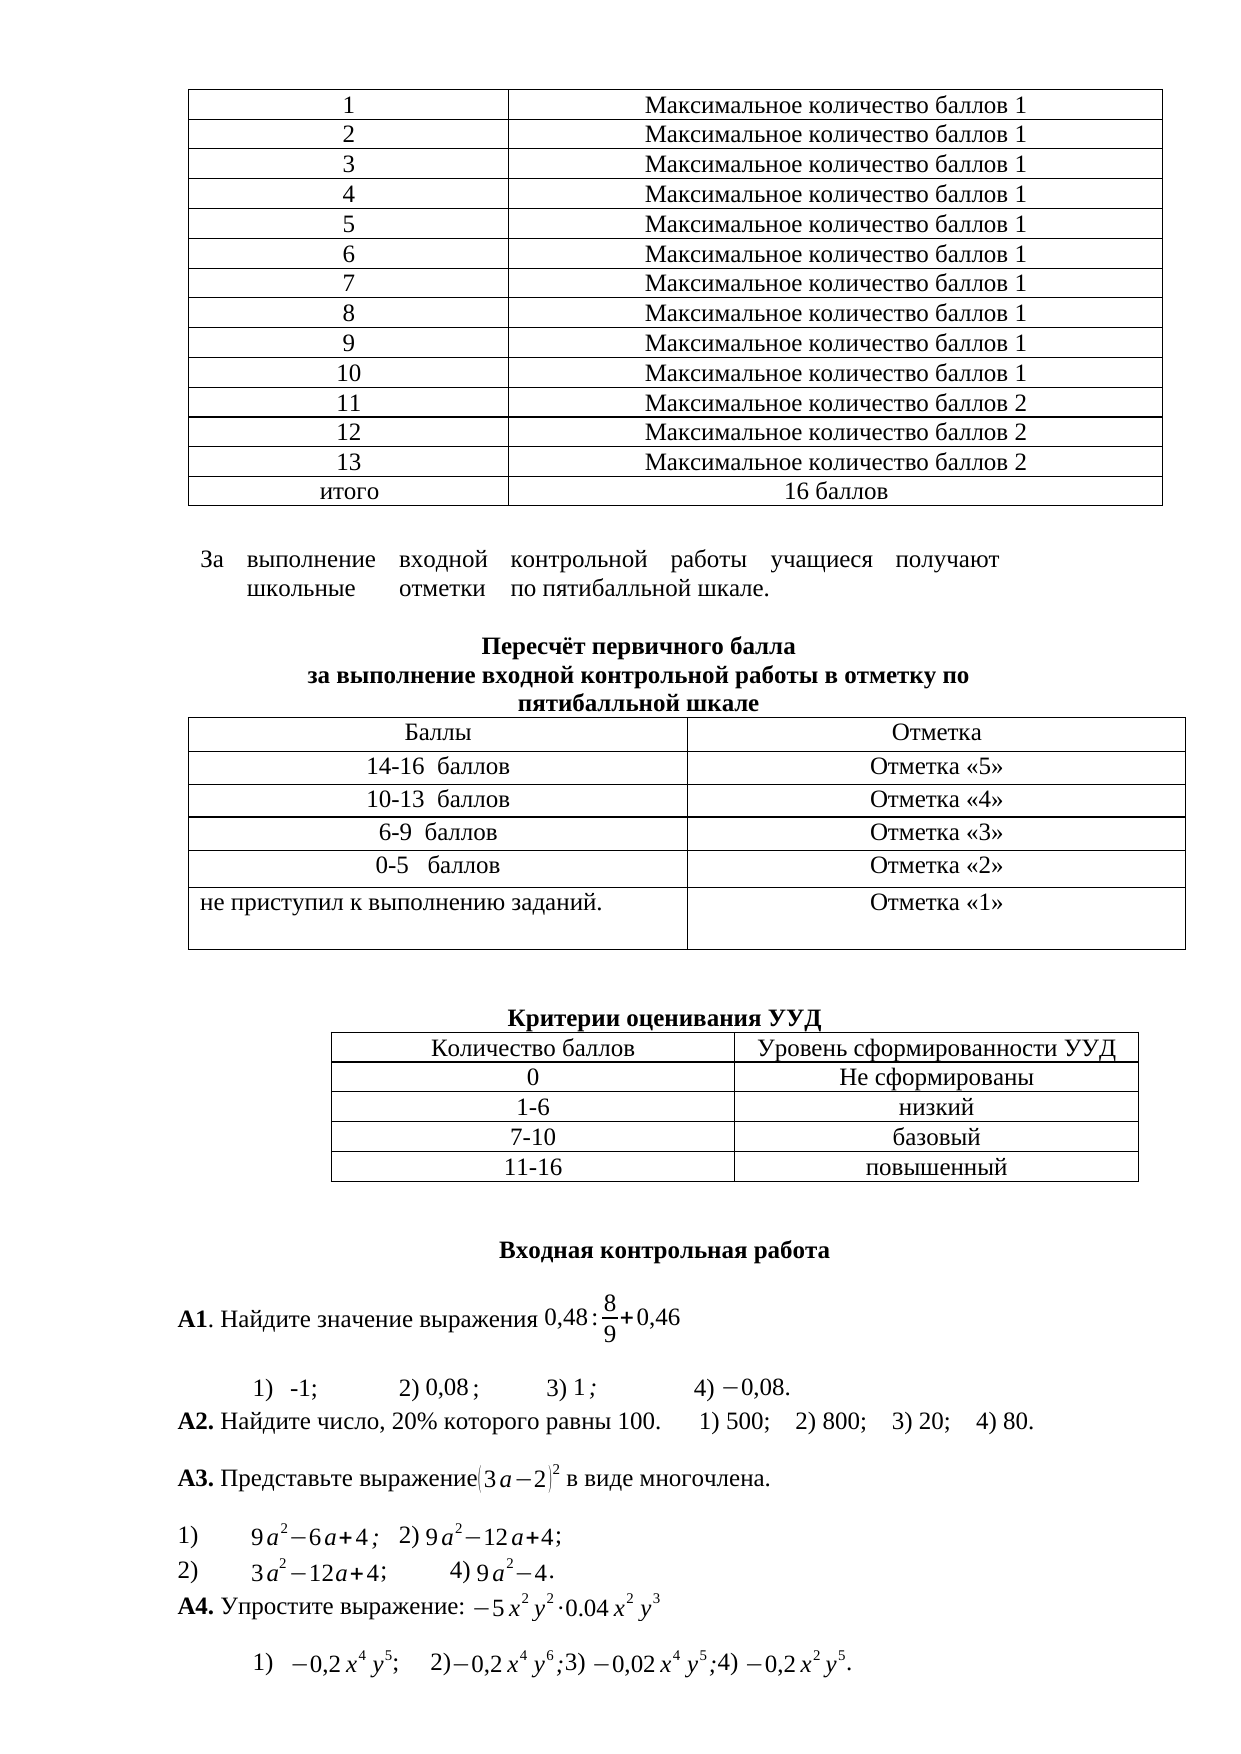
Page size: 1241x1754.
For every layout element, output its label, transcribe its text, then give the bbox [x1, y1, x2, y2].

table_cell 1 [189, 90, 508, 118]
table_cell 7-10 [332, 1122, 734, 1151]
text А1. Найдите значение выражения [177, 1289, 1152, 1348]
table_cell Отметка «4» [688, 785, 1185, 816]
table_cell 3 [189, 149, 508, 178]
table_cell 10-13 баллов [189, 785, 687, 816]
table_header Количество баллов [332, 1033, 734, 1061]
table_cell Максимальное количество баллов 1 [509, 149, 1162, 178]
table_cell Максимальное количество баллов 1 [509, 298, 1162, 327]
text За выполнение входной контрольной работы учащиеся получают школьные отметки по пятибалльной шкале. [200, 544, 1077, 602]
table_cell 14-16 баллов [189, 752, 687, 783]
table_cell низкий [735, 1092, 1138, 1121]
table_cell Максимальное количество баллов 1 [509, 269, 1162, 297]
table_cell Отметка «2» [688, 851, 1185, 887]
table_cell 5 [189, 209, 508, 238]
table_cell Максимальное количество баллов 1 [509, 358, 1162, 387]
table_cell 6 [189, 239, 508, 267]
list ; 2)3) 4) . [252, 1646, 1152, 1677]
table_cell базовый [735, 1122, 1138, 1151]
table_cell 12 [189, 418, 508, 446]
list ; 4) . [177, 1554, 1152, 1586]
table_cell повышенный [735, 1152, 1138, 1181]
table_cell Максимальное количество баллов 1 [509, 239, 1162, 267]
table_cell 2 [189, 120, 508, 148]
table_cell 0-5 баллов [189, 851, 687, 887]
table_header Отметка [688, 718, 1185, 751]
table_cell Максимальное количество баллов 1 [509, 328, 1162, 357]
table_cell не приступил к выполнению заданий. [189, 888, 687, 949]
table_cell 10 [189, 358, 508, 387]
list 2) ; [177, 1519, 1152, 1550]
table_cell 7 [189, 269, 508, 297]
text за выполнение входной контрольной работы в отметку по пятибалльной шкале [233, 660, 1043, 717]
table_cell Максимальное количество баллов 2 [509, 447, 1162, 476]
text Пересчёт первичного балла [311, 631, 966, 660]
table_cell Не сформированы [735, 1063, 1138, 1091]
table_cell Максимальное количество баллов 1 [509, 120, 1162, 148]
list -1; 2) ; 3) 4) [252, 1373, 1152, 1402]
text А4. Упростите выражение: [177, 1590, 1152, 1621]
table_cell 13 [189, 447, 508, 476]
table_cell 8 [189, 298, 508, 327]
table_header Уровень сформированности УУД [735, 1033, 1138, 1061]
table_cell 6-9 баллов [189, 818, 687, 849]
table_cell Максимальное количество баллов 1 [509, 179, 1162, 208]
table_cell 11-16 [332, 1152, 734, 1181]
table_cell 4 [189, 179, 508, 208]
table_header Баллы [189, 718, 687, 751]
table_cell итого [189, 477, 508, 505]
table_cell 11 [189, 388, 508, 416]
text Критерии оценивания УУД [177, 1003, 1152, 1032]
table_cell Максимальное количество баллов 2 [509, 418, 1162, 446]
table_cell 9 [189, 328, 508, 357]
table_cell Максимальное количество баллов 2 [509, 388, 1162, 416]
text А3. Представьте выражение в виде многочлена. [177, 1460, 1152, 1494]
table_cell 0 [332, 1063, 734, 1091]
table_cell Отметка «5» [688, 752, 1185, 783]
text Входная контрольная работа [177, 1236, 1152, 1264]
table_cell Максимальное количество баллов 1 [509, 209, 1162, 238]
table_cell 1-6 [332, 1092, 734, 1121]
table_cell Отметка «3» [688, 818, 1185, 849]
text А2. Найдите число, 20% которого равны 100. 1) 500; 2) 800; 3) 20; 4) 80. [177, 1406, 1152, 1435]
table_cell 16 баллов [509, 477, 1162, 505]
table_cell Максимальное количество баллов 1 [509, 90, 1162, 118]
table_cell Отметка «1» [688, 888, 1185, 949]
